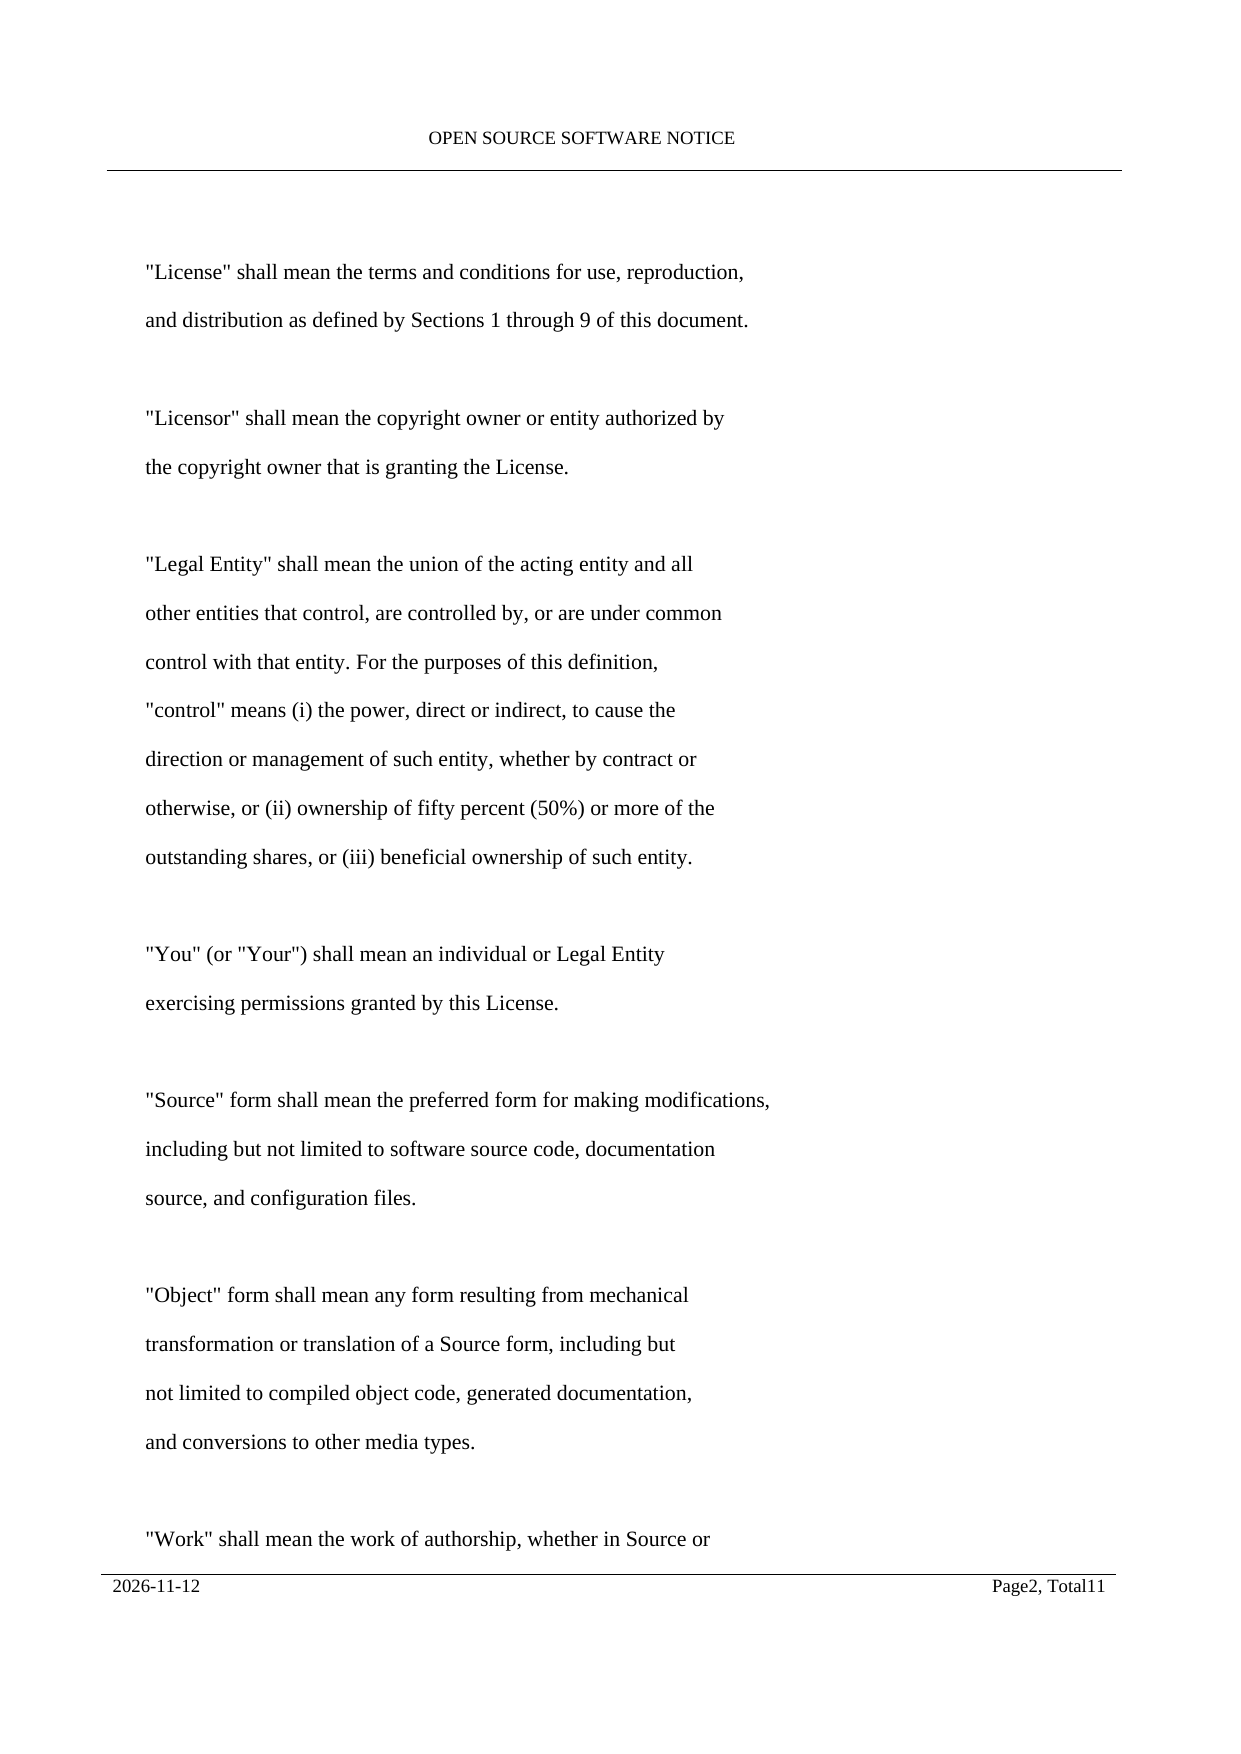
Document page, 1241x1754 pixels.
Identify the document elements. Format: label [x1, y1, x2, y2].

text [112, 206, 1128, 1555]
